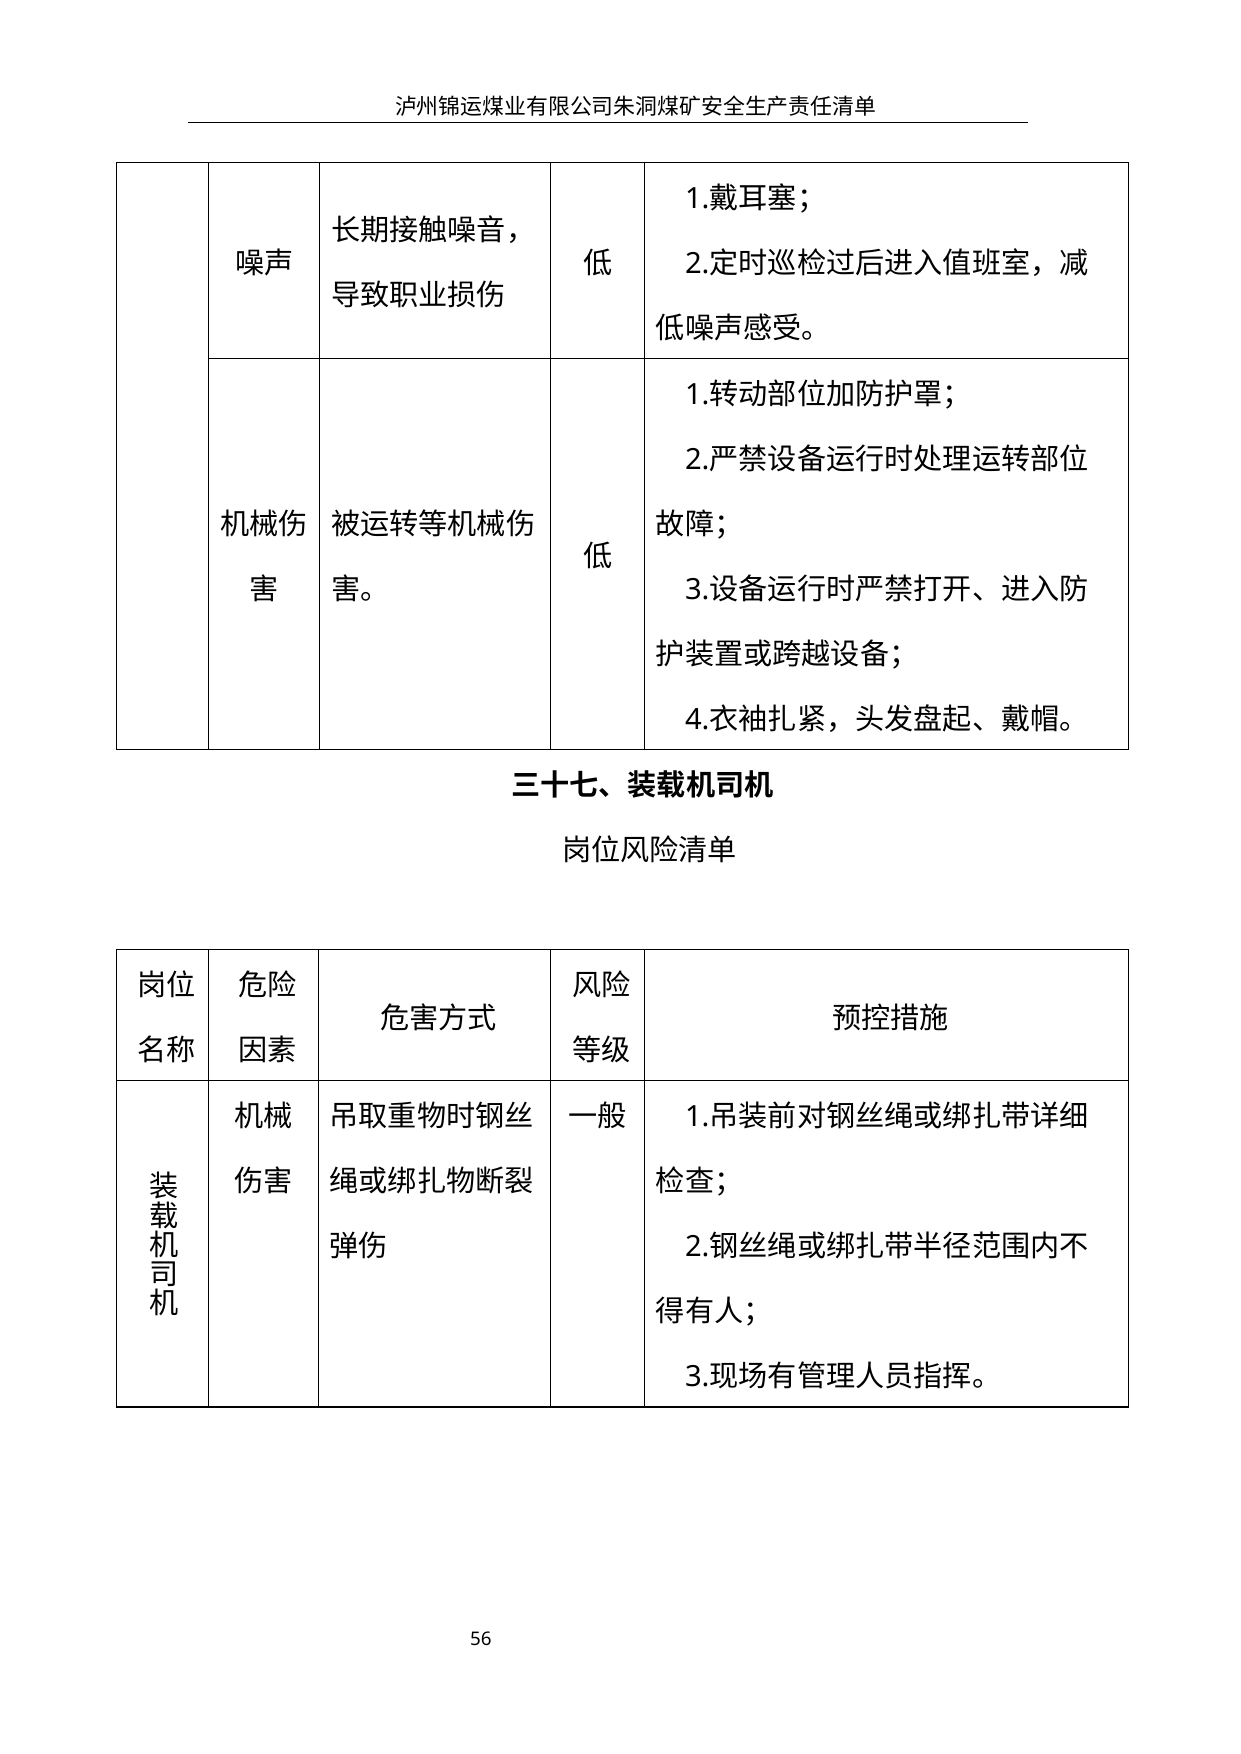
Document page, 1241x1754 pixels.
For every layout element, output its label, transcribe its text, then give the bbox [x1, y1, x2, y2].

table_cell 低 [551, 163, 644, 358]
table_cell 被运转等机械伤害。 [320, 359, 550, 749]
table_cell 噪声 [209, 163, 319, 358]
table_cell 低 [551, 359, 644, 749]
text 岗位风险清单 [187, 815, 1053, 880]
table_cell 机械伤害 [209, 359, 319, 749]
table_cell 1.转动部位加防护罩； 2.严禁设备运行时处理运转部位故障； 3.设备运行时严禁打开、进入防护装置或跨越设备； 4.衣袖扎紧，头发盘起、戴帽。 [645, 359, 1128, 749]
table_header 岗位名称 [117, 950, 208, 1080]
table_cell 装载机司机 [117, 1081, 208, 1406]
table_header 危险 因素 [209, 950, 318, 1080]
table_cell 机械 伤害 [209, 1081, 318, 1406]
subtitle 装载机司机 [187, 750, 1053, 815]
table_cell 一般 [551, 1081, 644, 1406]
table_cell 1.吊装前对钢丝绳或绑扎带详细检查； 2.钢丝绳或绑扎带半径范围内不得有人； 3.现场有管理人员指挥。 [645, 1081, 1128, 1406]
table_header 风险等级 [551, 950, 644, 1080]
table_cell 吊取重物时钢丝绳或绑扎物断裂弹伤 [319, 1081, 550, 1406]
table_header 预控措施 [645, 950, 1128, 1080]
table_header 危害方式 [319, 950, 550, 1080]
table_cell 长期接触噪音，导致职业损伤 [320, 163, 550, 358]
table_cell 1.戴耳塞； 2.定时巡检过后进入值班室，减低噪声感受。 [645, 163, 1128, 358]
